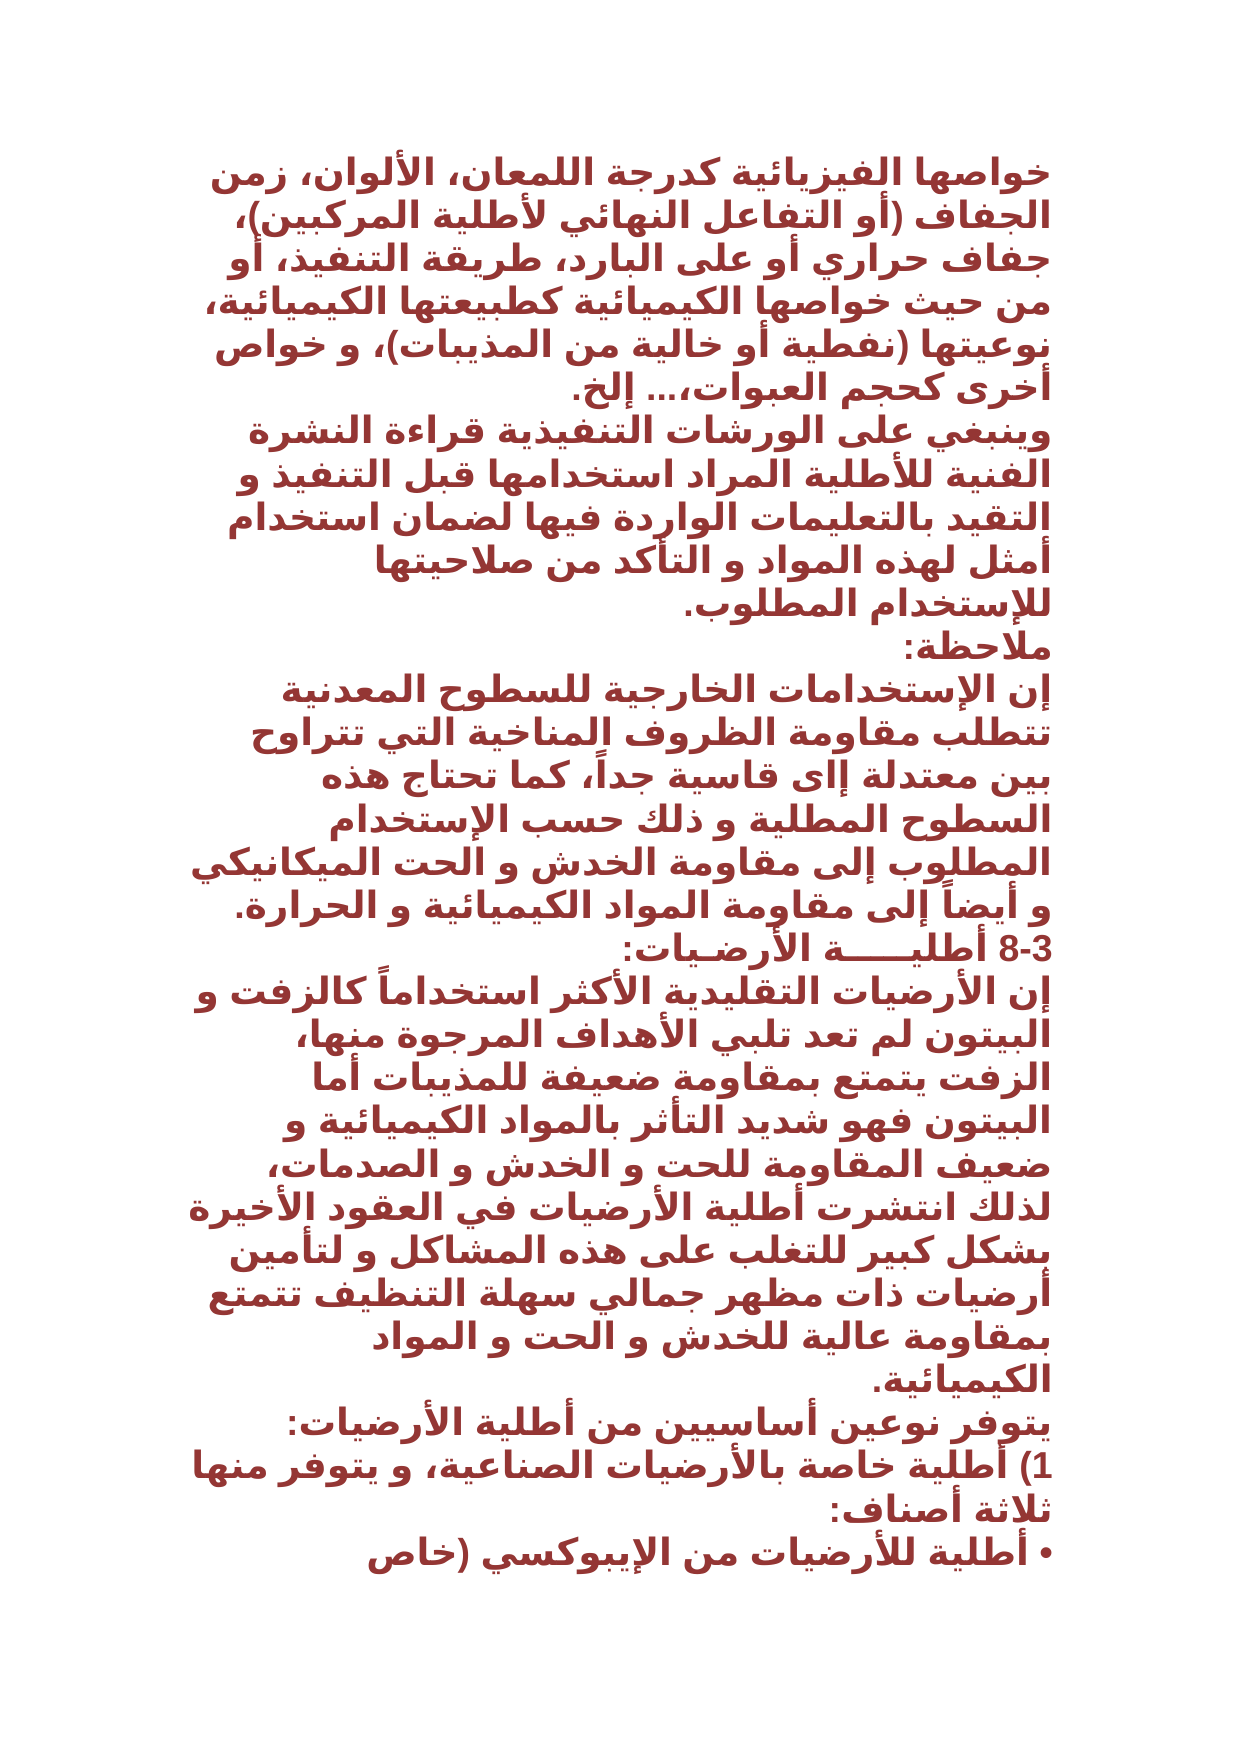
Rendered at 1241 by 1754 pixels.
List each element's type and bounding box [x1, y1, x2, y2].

text [187, 150, 1053, 1573]
